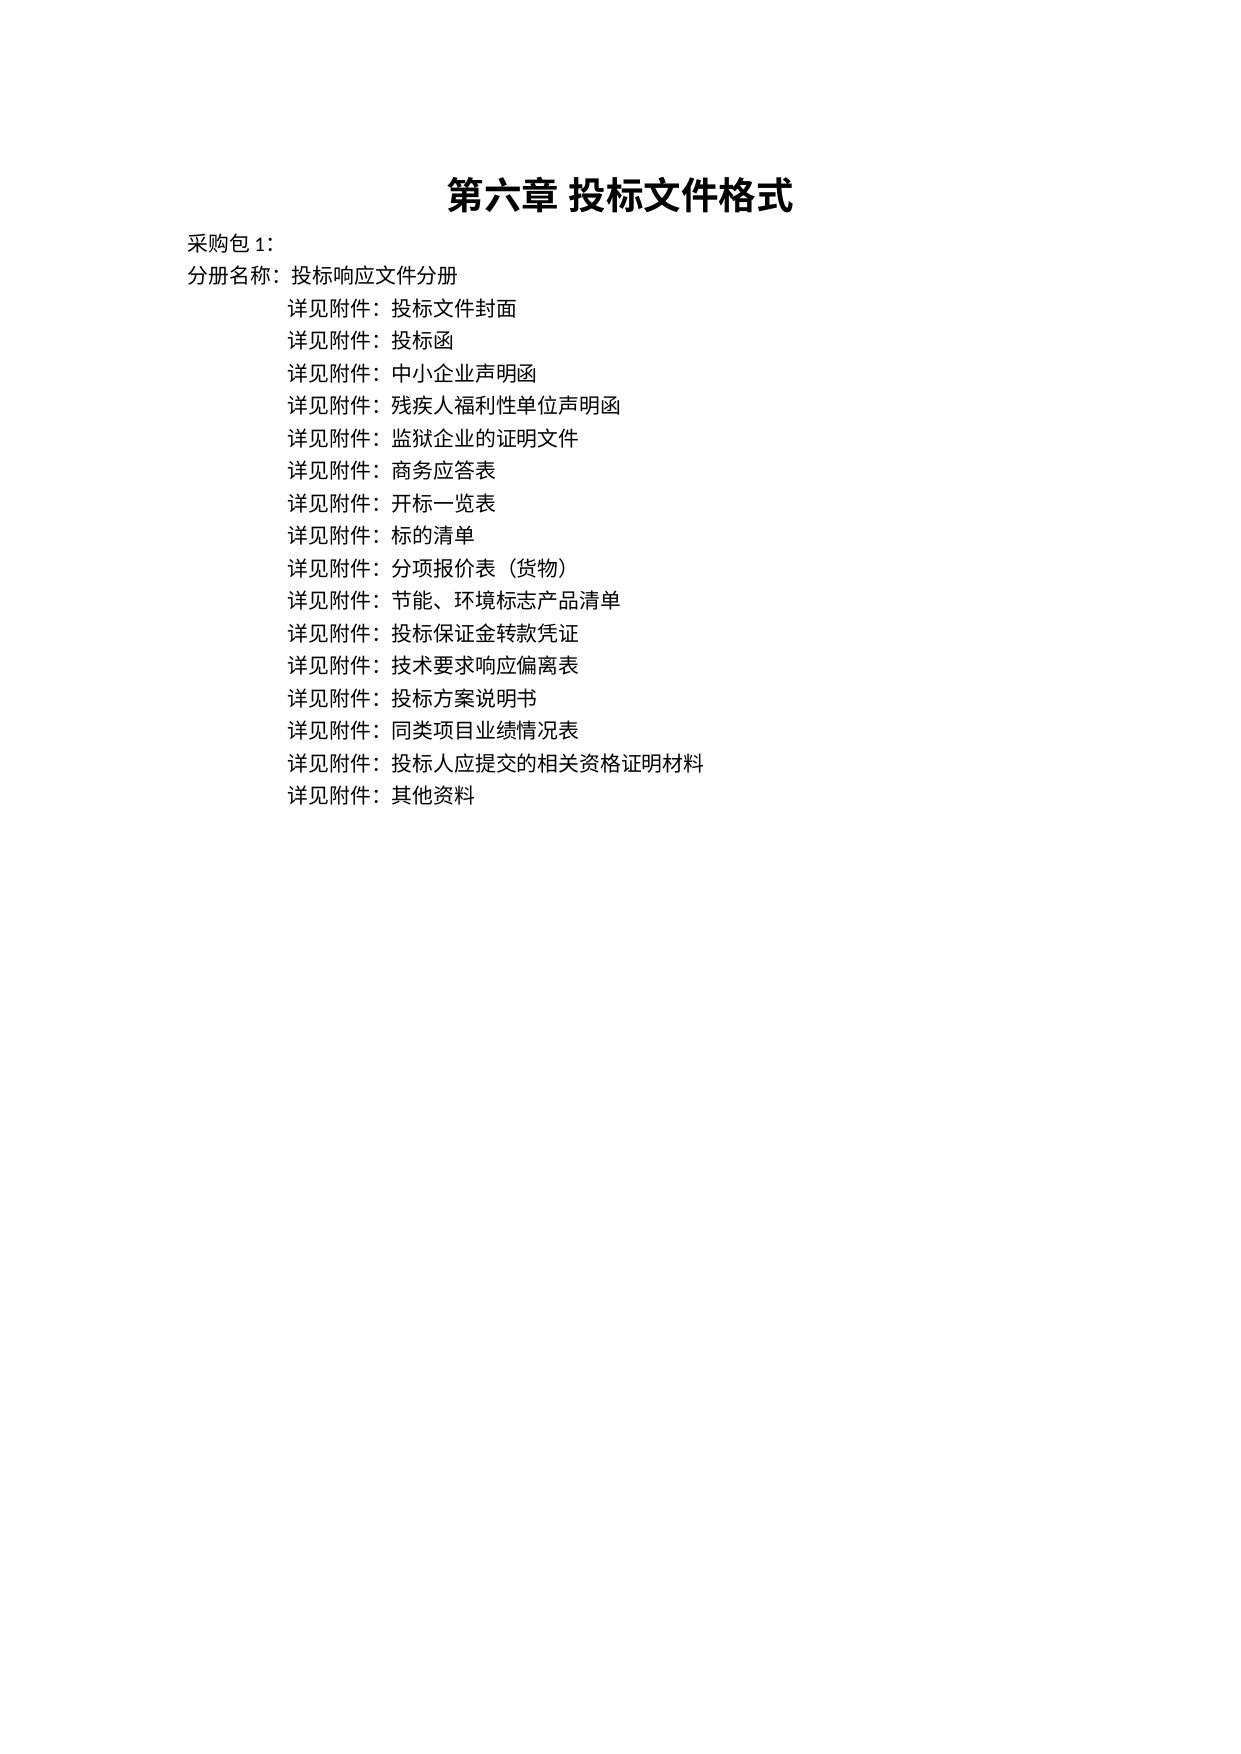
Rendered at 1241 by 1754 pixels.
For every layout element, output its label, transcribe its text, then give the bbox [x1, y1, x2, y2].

text 详见附件：其他资料 [187, 779, 1053, 812]
text 详见附件：残疾人福利性单位声明函 [187, 389, 1053, 422]
text 第六章 投标文件格式 [187, 162, 1053, 227]
text 详见附件：商务应答表 [187, 454, 1053, 487]
text 详见附件：开标一览表 [187, 487, 1053, 519]
text 详见附件：标的清单 [187, 519, 1053, 552]
text 详见附件：中小企业声明函 [187, 357, 1053, 389]
text 详见附件：监狱企业的证明文件 [187, 422, 1053, 454]
text 采购包1： [187, 227, 1053, 259]
text 详见附件：分项报价表（货物） [187, 552, 1053, 584]
text 详见附件：投标文件封面 [187, 292, 1053, 324]
text 详见附件：技术要求响应偏离表 [187, 649, 1053, 682]
text 详见附件：投标保证金转款凭证 [187, 617, 1053, 649]
text 详见附件：同类项目业绩情况表 [187, 714, 1053, 747]
text 详见附件：投标人应提交的相关资格证明材料 [187, 747, 1053, 779]
text 详见附件：节能、环境标志产品清单 [187, 584, 1053, 617]
text 详见附件：投标方案说明书 [187, 682, 1053, 714]
text 分册名称：投标响应文件分册 [187, 259, 1053, 292]
text 详见附件：投标函 [187, 324, 1053, 357]
